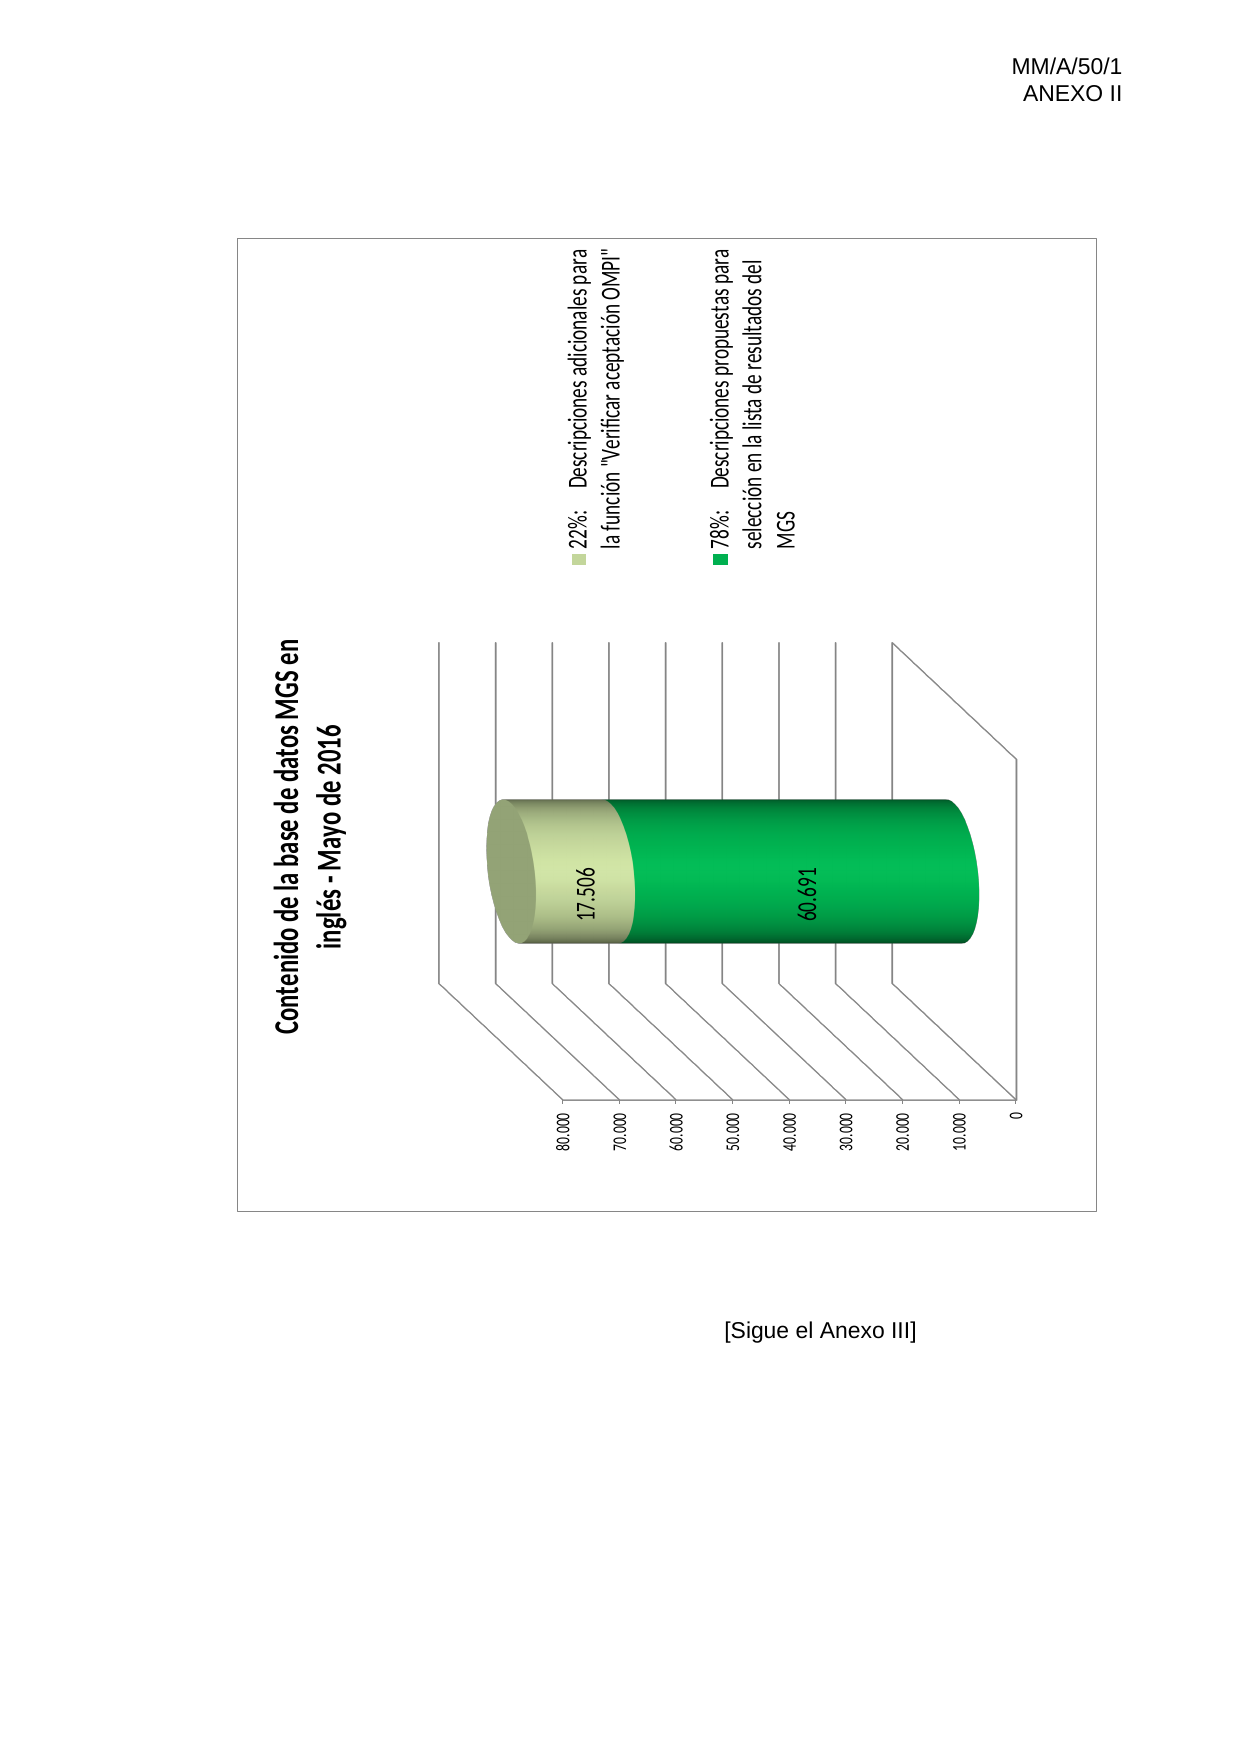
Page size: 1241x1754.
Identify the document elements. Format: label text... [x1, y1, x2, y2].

text [Sigue el Anexo III] [724, 1317, 1122, 1344]
